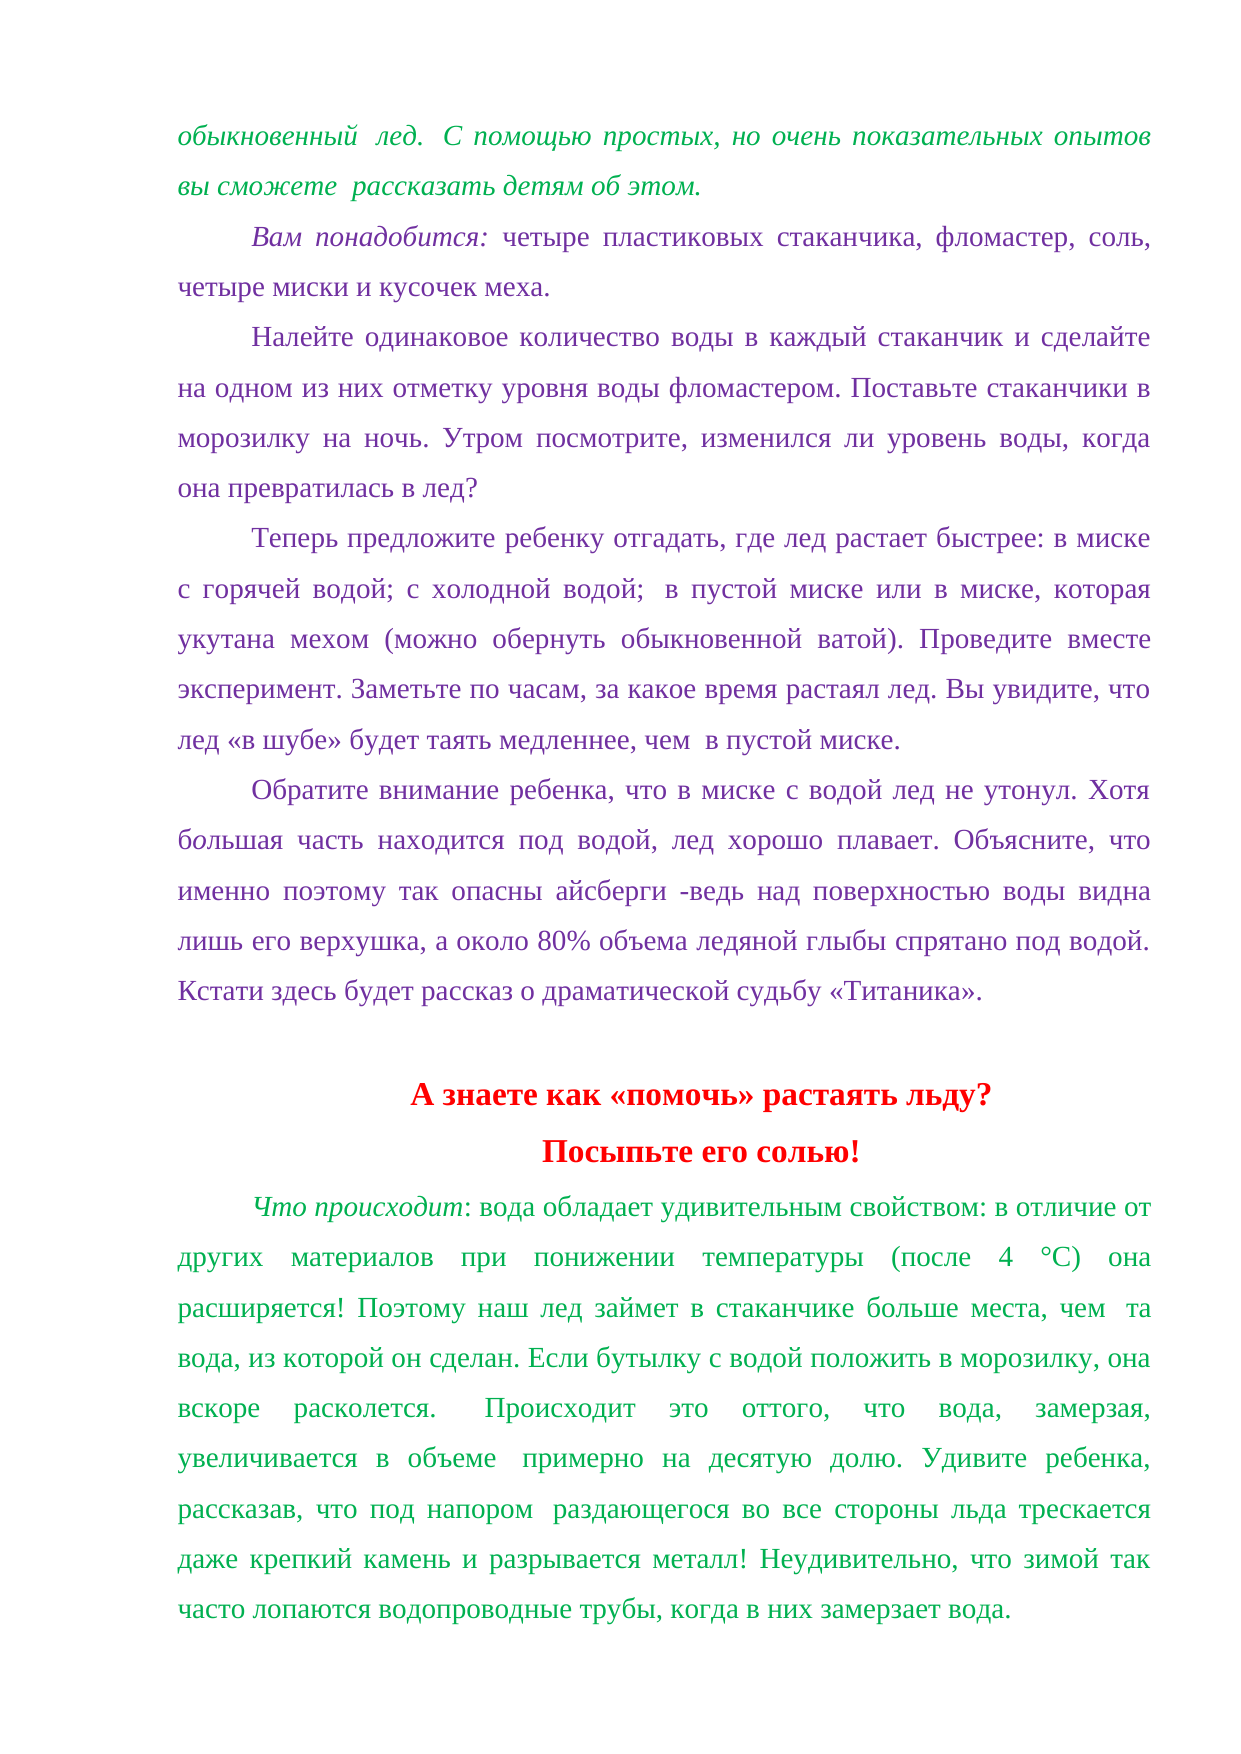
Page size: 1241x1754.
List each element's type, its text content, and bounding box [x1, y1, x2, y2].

text Что происходит: вода обладает удивительным свойством: в отличие от других материалов при понижении температуры (после 4 °С) она расширяется! Поэтому наш лед займет в стаканчике больше места, чем та вода, из которой он сделан. Если бутылку с водой положить в морозилку, она вскоре расколется. Происходит это оттого, что вода, замерзая, увеличивается в объеме примерно на десятую долю. Удивите ребенка, рассказав, что под напором раздающегося во все стороны льда трескается даже крепкий камень и разрывается металл! Неудивительно, что зимой так часто лопаются водопроводные трубы, когда в них замерзает вода. [177, 1189, 1152, 1625]
subtitle Посыпьте его солью! [177, 1132, 1152, 1170]
text Обратите внимание ребенка, что в миске с водой лед не утонул. Хотя большая часть находится под водой, лед хорошо плавает. Объясните, что именно поэтому так опасны айсберги -ведь над поверхностью воды видна лишь его верхушка, а около 80% объема ледяной глыбы спрятано под водой. Кстати здесь будет рассказ о драматической судьбу «Титаника». [177, 772, 1152, 1007]
text Вам понадобится: четыре пластиковых стаканчика, фломастер, соль, четыре миски и кусочек меха. [177, 219, 1152, 303]
text Налейте одинаковое количество воды в каждый стаканчик и сделайте на одном из них отметку уровня воды фломастером. Поставьте стаканчики в морозилку на ночь. Утром посмотрите, изменился ли уровень воды, когда она превратилась в лед? [177, 319, 1152, 504]
text Теперь предложите ребенку отгадать, где лед растает быстрее: в миске с горячей водой; с холодной водой; в пустой миске или в миске, которая укутана мехом (можно обернуть обыкновенной ватой). Проведите вместе эксперимент. Заметьте по часам, за какое время растаял лед. Вы увидите, что лед «в шубе» будет таять медленнее, чем в пустой миске. [177, 521, 1152, 755]
subtitle А знаете как «помочь» растаять льду? [177, 1074, 1152, 1112]
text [177, 118, 1152, 202]
